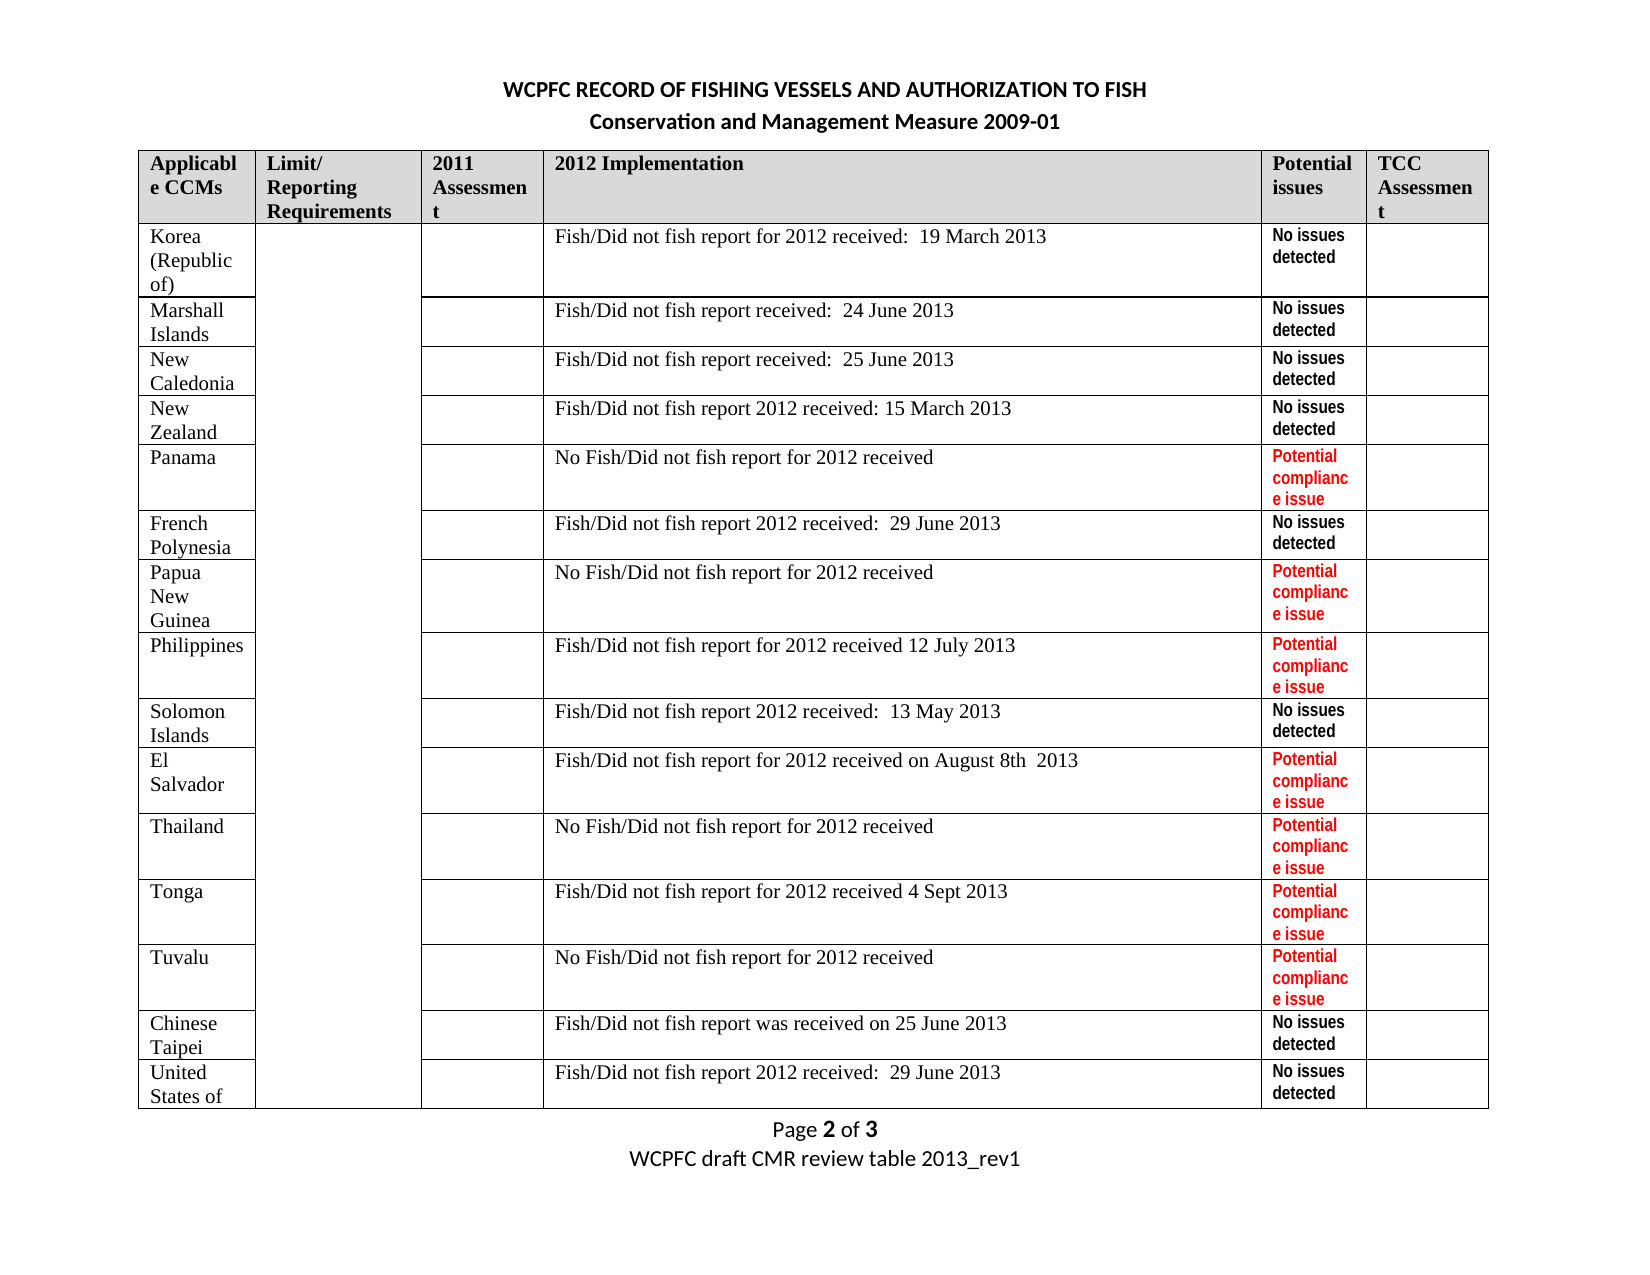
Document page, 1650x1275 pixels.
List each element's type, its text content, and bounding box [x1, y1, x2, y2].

table_cell [1367, 224, 1488, 296]
table_header Applicable CCMs [139, 151, 255, 223]
table_cell Fish/Did not fish report 2012 received: 29 June 2013 [544, 511, 1261, 559]
table_cell United States of America [139, 1060, 255, 1108]
table_cell [1367, 748, 1488, 813]
table_cell [1367, 445, 1488, 510]
table_cell Papua New Guinea [139, 560, 255, 632]
table_cell Fish/Did not fish report for 2012 received 12 July 2013 [544, 633, 1261, 698]
table_cell [1367, 347, 1488, 395]
table_cell [422, 945, 543, 1010]
table_cell No issues detected [1262, 511, 1366, 559]
table_cell Tuvalu [139, 945, 255, 1010]
table_header 2011 Assessment [422, 151, 543, 223]
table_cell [544, 1060, 1261, 1108]
table_cell Philippines [139, 633, 255, 698]
table_cell Panama [139, 445, 255, 510]
table_cell No Fish/Did not fish report for 2012 received [544, 445, 1261, 510]
table_cell Potential compliance issue [1262, 748, 1366, 813]
table_cell New Zealand [139, 396, 255, 444]
table_cell [422, 748, 543, 813]
table_cell [1367, 945, 1488, 1010]
table_cell [1367, 560, 1488, 632]
table_cell [422, 560, 543, 632]
table_cell [1367, 396, 1488, 444]
table_cell Fish/Did not fish report 2012 received: 15 March 2013 [544, 396, 1261, 444]
table_cell Potential compliance issue [1262, 814, 1366, 878]
table_cell [1367, 699, 1488, 747]
table_cell Thailand [139, 814, 255, 878]
table_cell Chinese Taipei [139, 1011, 255, 1059]
table_cell No issues detected [1262, 396, 1366, 444]
table_cell Potential compliance issue [1262, 560, 1366, 632]
table_cell [422, 298, 543, 346]
table_header TCC Assessment [1367, 151, 1488, 223]
table_cell Fish/Did not fish report for 2012 received on August 8th 2013 [544, 748, 1261, 813]
table_cell No Fish/Did not fish report for 2012 received [544, 560, 1261, 632]
table_cell Fish/Did not fish report was received on 25 June 2013 [544, 1011, 1261, 1059]
table_cell Fish/Did not fish report received: 24 June 2013 [544, 298, 1261, 346]
table_cell [422, 880, 543, 944]
table_cell [1367, 633, 1488, 698]
table_cell No issues detected [1262, 699, 1366, 747]
table_cell Potential compliance issue [1262, 445, 1366, 510]
table_cell Marshall Islands [139, 298, 255, 346]
table_cell Fish/Did not fish report for 2012 received: 19 March 2013 [544, 224, 1261, 296]
table_cell No issues detected [1262, 1011, 1366, 1059]
table_cell Solomon Islands [139, 699, 255, 747]
table_cell Fish/Did not fish report for 2012 received 4 Sept 2013 [544, 880, 1261, 944]
table_cell El Salvador [139, 748, 255, 813]
table_cell [422, 633, 543, 698]
table_cell [422, 1060, 543, 1108]
table_cell [1367, 1011, 1488, 1059]
table_cell [1367, 511, 1488, 559]
table_cell No issues detected [1262, 1060, 1366, 1108]
table_cell [422, 814, 543, 878]
table_cell No Fish/Did not fish report for 2012 received [544, 814, 1261, 878]
table_cell No issues detected [1262, 224, 1366, 296]
table_cell [1367, 814, 1488, 878]
table_cell No issues detected [1262, 298, 1366, 346]
table_cell [1367, 1060, 1488, 1108]
table_cell Fish/Did not fish report 2012 received: 13 May 2013 [544, 699, 1261, 747]
table_cell [1367, 880, 1488, 944]
table_cell Potential compliance issue [1262, 880, 1366, 944]
table_cell Potential compliance issue [1262, 633, 1366, 698]
table_cell [422, 396, 543, 444]
table_cell No Fish/Did not fish report for 2012 received [544, 945, 1261, 1010]
table_cell French Polynesia [139, 511, 255, 559]
table_header Limit/Reporting Requirements [256, 151, 421, 223]
table_cell [1367, 298, 1488, 346]
table_cell [422, 1011, 543, 1059]
table_cell Potential compliance issue [1262, 945, 1366, 1010]
table_cell [422, 511, 543, 559]
table_cell New Caledonia [139, 347, 255, 395]
table_cell [422, 224, 543, 296]
table_cell Korea (Republic of) [139, 224, 255, 296]
table_cell [422, 699, 543, 747]
table_cell No issues detected [1262, 347, 1366, 395]
table_cell [422, 347, 543, 395]
table_header Potential issues [1262, 151, 1366, 223]
table_cell Fish/Did not fish report received: 25 June 2013 [544, 347, 1261, 395]
table_cell Tonga [139, 880, 255, 944]
table_header 2012 Implementation [544, 151, 1261, 223]
table_cell [422, 445, 543, 510]
